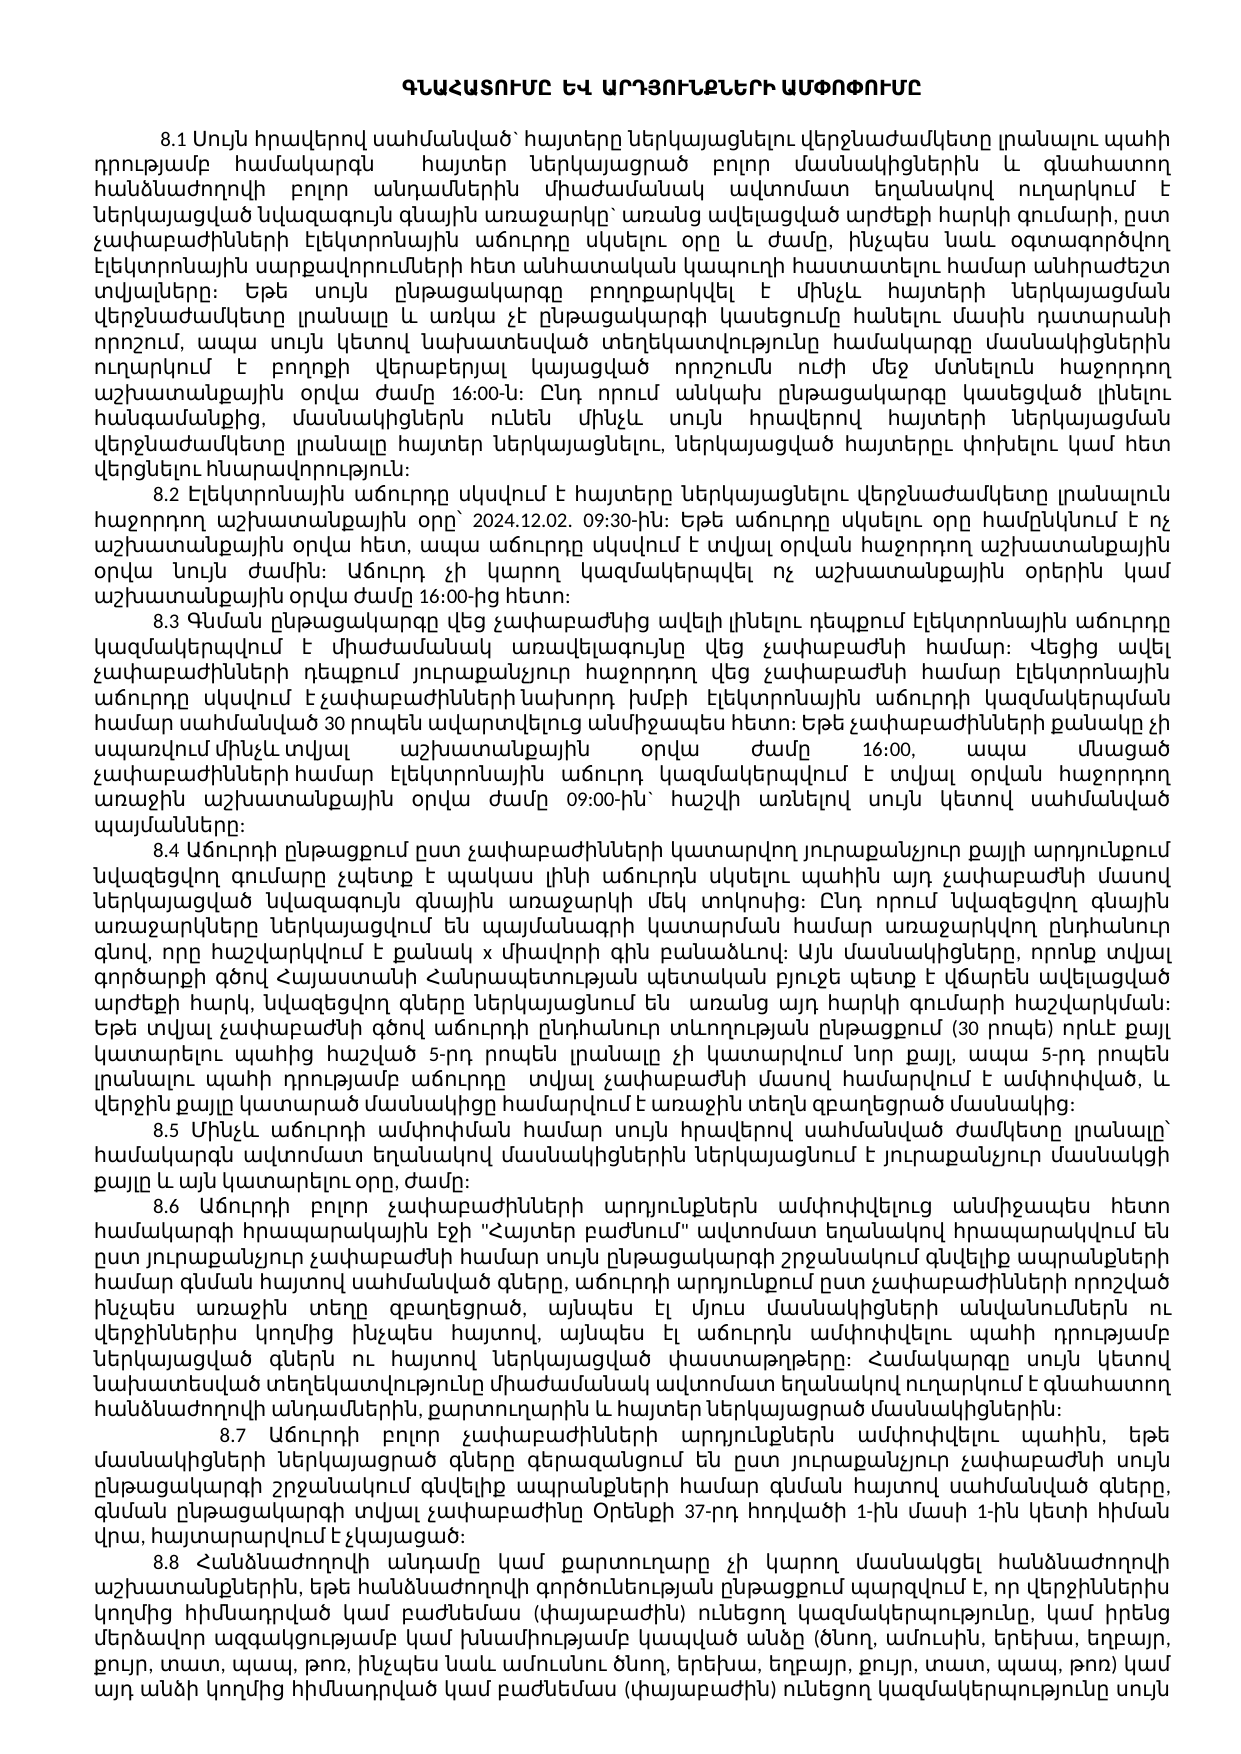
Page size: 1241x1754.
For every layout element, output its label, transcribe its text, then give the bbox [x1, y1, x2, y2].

text 8.7 Աճուրդի բոլոր չափաբաժինների արդյունքներն ամփոփվելու պահին, եթե մասնակիցների ներկայացրած գները գերազանցում են ըստ յուրաքանչյուր չափաբաժնի սույն ընթացակարգի շրջանակում գնվելիք ապրանքների համար գնման հայտով սահմանված գները, գնման ընթացակարգի տվյալ չափաբաժինը Օրենքի 37-րդ հոդվածի 1-ին մասի 1-ին կետի հիման վրա, հայտարարվում է չկայացած: [94, 1422, 1171, 1549]
text 8.4 Աճուրդի ընթացքում ըստ չափաբաժինների կատարվող յուրաքանչյուր քայլի արդյունքում նվազեցվող գումարը չպետք է պակաս լինի աճուրդն սկսելու պահին այդ չափաբաժնի մասով ներկայացված նվազագույն գնային առաջարկի մեկ տոկոսից: Ընդ որում նվազեցվող գնային առաջարկները ներկայացվում են պայմանագրի կատարման համար առաջարկվող ընդհանուր գնով, որը հաշվարկվում է քանակ x միավորի գին բանաձևով: Այն մասնակիցները, որոնք տվյալ գործարքի գծով Հայաստանի Հանրապետության պետական բյուջե պետք է վճարեն ավելացված արժեքի հարկ, նվազեցվող գները ներկայացնում են առանց այդ հարկի գումարի հաշվարկման: Եթե տվյալ չափաբաժնի գծով աճուրդի ընդհանուր տևողության ընթացքում (30 րոպե) որևէ քայլ կատարելու պահից հաշված 5-րդ րոպեն լրանալը չի կատարվում նոր քայլ, ապա 5-րդ րոպեն լրանալու պահի դրությամբ աճուրդը տվյալ չափաբաժնի մասով համարվում է ամփոփված, և վերջին քայլը կատարած մասնակիցը համարվում է առաջին տեղն զբաղեցրած մասնակից: [94, 837, 1171, 1117]
text 8.6 Աճուրդի բոլոր չափաբաժինների արդյունքներն ամփոփվելուց անմիջապես հետո համակարգի հրապարակային էջի "Հայտեր բաժնում" ավտոմատ եղանակով հրապարակվում են ըստ յուրաքանչյուր չափաբաժնի համար սույն ընթացակարգի շրջանակում գնվելիք ապրանքների համար գնման հայտով սահմանված գները, աճուրդի արդյունքում ըստ չափաբաժինների որոշված ինչպես առաջին տեղը զբաղեցրած, այնպես էլ մյուս մասնակիցների անվանումներն ու վերջիններիս կողմից ինչպես հայտով, այնպես էլ աճուրդն ամփոփվելու պահի դրությամբ ներկայացված գներն ու հայտով ներկայացված փաստաթղթերը: Համակարգը սույն կետով նախատեսված տեղեկատվությունը միաժամանակ ավտոմատ եղանակով ուղարկում է գնահատող հանձնաժողովի անդամներին, քարտուղարին և հայտեր ներկայացրած մասնակիցներին: [94, 1193, 1171, 1422]
text 8.2 Էլեկտրոնային աճուրդը սկսվում է հայտերը ներկայացնելու վերջնաժամկետը լրանալուն հաջորդող աշխատանքային օրը՝ 2024.12.02. 09:30 -ին: Եթե աճուրդը սկսելու օրը համընկնում է ոչ աշխատանքային օրվա հետ, ապա աճուրդը սկսվում է տվյալ օրվան հաջորդող աշխատանքային օրվա նույն ժամին: Աճուրդ չի կարող կազմակերպվել ոչ աշխատանքային օրերին կամ աշխատանքային օրվա ժամը 16։00-ից հետո: [94, 482, 1171, 609]
text 8.1 Սույն հրավերով սահմանված` հայտերը ներկայացնելու վերջնաժամկետը լրանալու պահի դրությամբ համակարգն հայտեր ներկայացրած բոլոր մասնակիցներին և գնահատող հանձնաժողովի բոլոր անդամներին միաժամանակ ավտոմատ եղանակով ուղարկում է ներկայացված նվազագույն գնային առաջարկը` առանց ավելացված արժեքի հարկի գումարի, ըստ չափաբաժինների էլեկտրոնային աճուրդը սկսելու օրը և ժամը, ինչպես նաև օգտագործվող էլեկտրոնային սարքավորումների հետ անհատական կապուղի հաստատելու համար անհրաժեշտ տվյալները։ Եթե սույն ընթացակարգը բողոքարկվել է մինչև հայտերի ներկայացման վերջնաժամկետը լրանալը և առկա չէ ընթացակարգի կասեցումը հանելու մասին դատարանի որոշում, ապա սույն կետով նախատեսված տեղեկատվությունը համակարգը մասնակիցներին ուղարկում է բողոքի վերաբերյալ կայացված որոշումն ուժի մեջ մտնելուն հաջորդող աշխատանքային օրվա ժամը 16:00-ն: Ընդ որում անկախ ընթացակարգը կասեցված լինելու հանգամանքից, մասնակիցներն ունեն մինչև սույն հրավերով հայտերի ներկայացման վերջնաժամկետը լրանալը հայտեր ներկայացնելու, ներկայացված հայտերըւ փոխելու կամ հետ վերցնելու հնարավորություն: [94, 126, 1171, 482]
text ԳՆԱՀԱՏՈՒՄԸ ԵՎ ԱՐԴՅՈՒՆՔՆԵՐԻ ԱՄՓՈՓՈՒՄԸ [94, 75, 1171, 100]
text 8.5 Մինչև աճուրդի ամփոփման համար սույն հրավերով սահմանված ժամկետը լրանալը՝ համակարգն ավտոմատ եղանակով մասնակիցներին ներկայացնում է յուրաքանչյուր մասնակցի քայլը և այն կատարելու օրը, ժամը: [94, 1117, 1171, 1193]
text 8.3 Գնման ընթացակարգը վեց չափաբաժնից ավելի լինելու դեպքում էլեկտրոնային աճուրդը կազմակերպվում է միաժամանակ առավելագույնը վեց չափաբաժնի համար: Վեցից ավել չափաբաժինների դեպքում յուրաքանչյուր հաջորդող վեց չափաբաժնի համար էլեկտրոնային աճուրդը սկսվում է չափաբաժինների նախորդ խմբի էլեկտրոնային աճուրդի կազմակերպման համար սահմանված 30 րոպեն ավարտվելուց անմիջապես հետո: Եթե չափաբաժինների քանակը չի սպառվում մինչև տվյալ աշխատանքային օրվա ժամը 16։00, ապա մնացած չափաբաժինների համար էլեկտրոնային աճուրդ կազմակերպվում է տվյալ օրվան հաջորդող առաջին աշխատանքային օրվա ժամը 09:00-ին` հաշվի առնելով սույն կետով սահմանված պայմանները: [94, 609, 1171, 837]
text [94, 1549, 1171, 1702]
